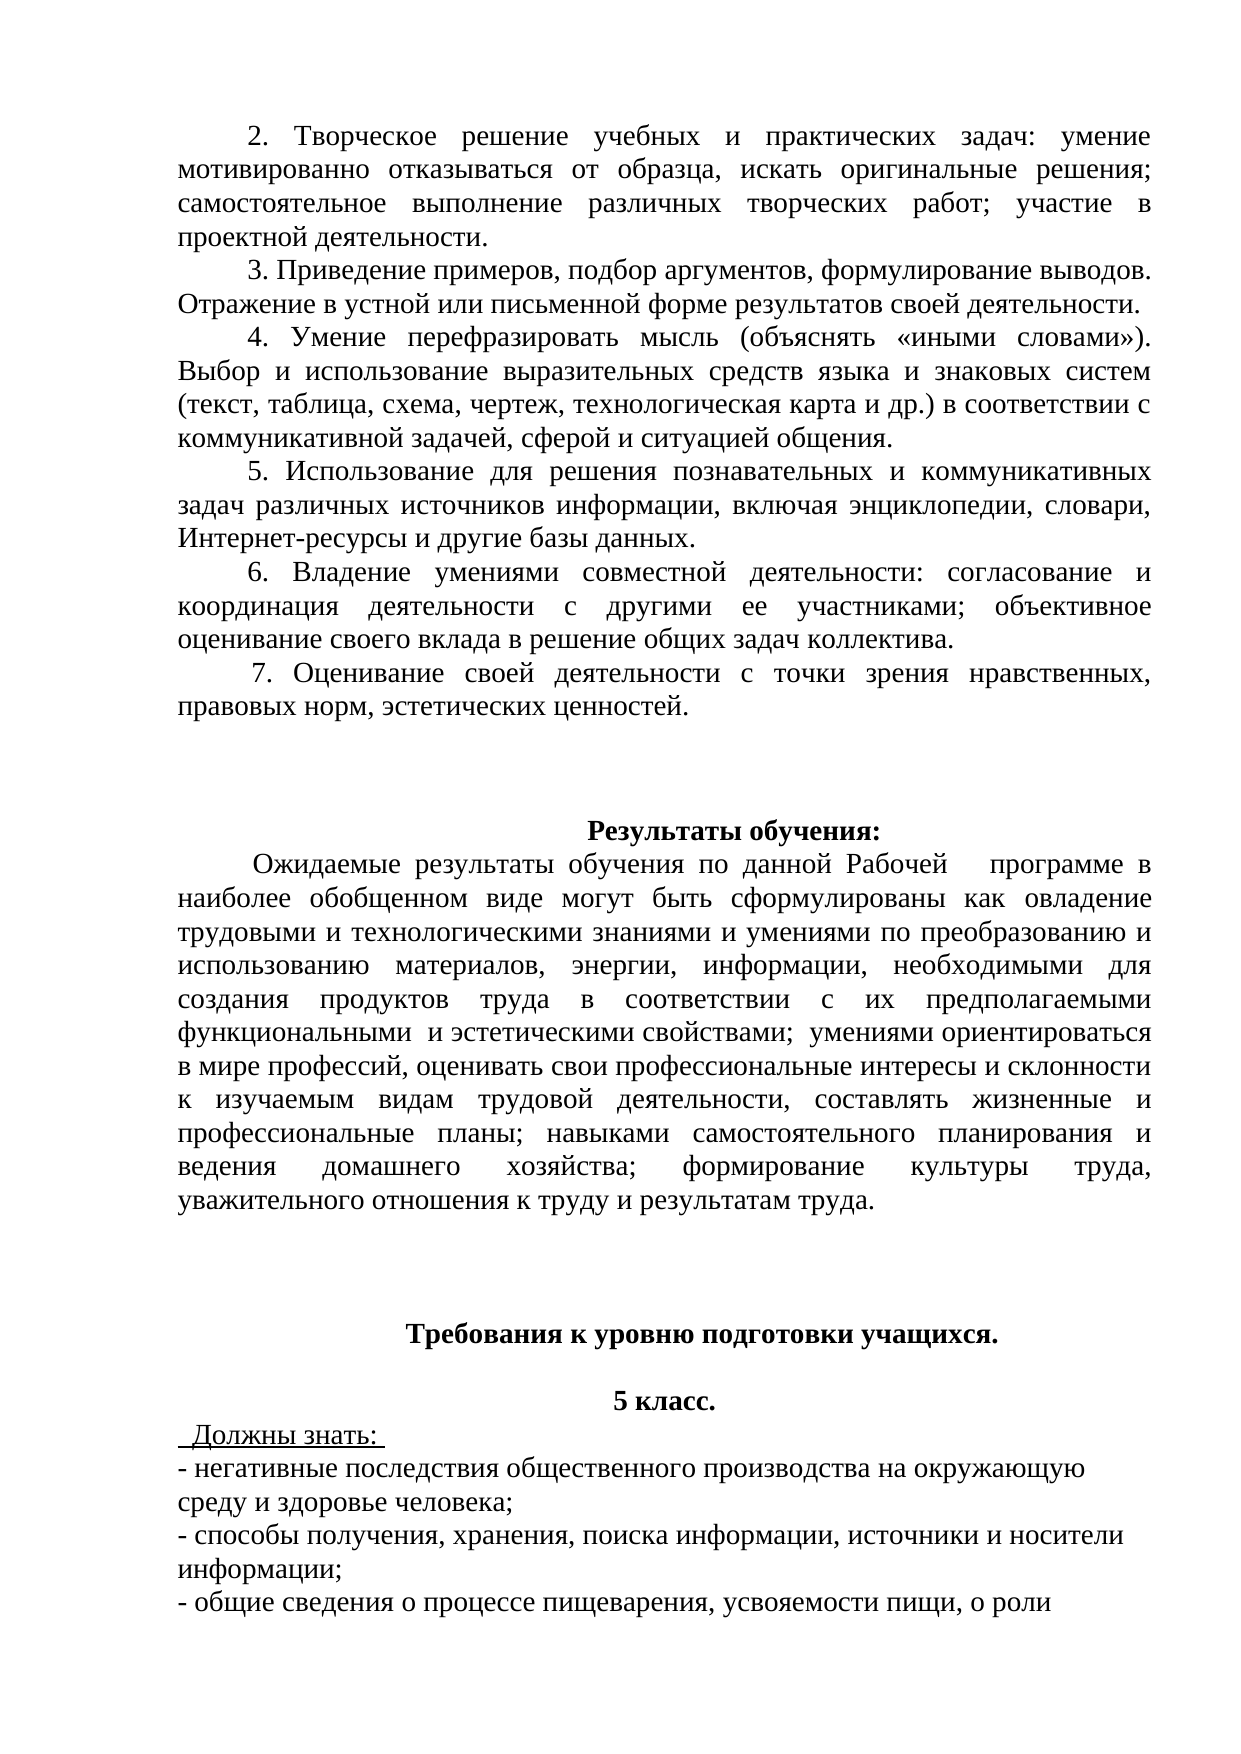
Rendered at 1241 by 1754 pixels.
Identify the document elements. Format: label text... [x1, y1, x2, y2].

text 3. Приведение примеров, подбор аргументов, формулирование выводов. Отражение в устной или письменной форме результатов своей деятельности. [177, 252, 1152, 319]
text 7. Оценивание своей деятельности с точки зрения нравственных, правовых норм, эстетических ценностей. [177, 655, 1152, 722]
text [177, 1584, 1152, 1618]
text Ожидаемые результаты обучения по данной Рабочей программе в наиболее обобщенном виде могут быть сформулированы как овладение трудовыми и технологическими знаниями и умениями по преобразованию и использованию материалов, энергии, информации, необходимыми для создания продуктов труда в соответствии с их предполагаемыми функциональными и эстетическими свойствами; умениями ориентироваться в мире профессий, оценивать свои профессиональные интересы и склонности к изучаемым видам трудовой деятельности, составлять жизненные и профессиональные планы; навыками самостоятельного планирования и ведения домашнего хозяйства; формирование культуры труда, уважительного отношения к труду и результатам труда. [177, 847, 1152, 1216]
text 6. Владение умениями совместной деятельности: согласование и координация деятельности с другими ее участниками; объективное оценивание своего вклада в решение общих задач коллектива. [177, 554, 1152, 655]
text Требования к уровню подготовки учащихся. [177, 1316, 1152, 1350]
text - способы получения, хранения, поиска информации, источники и носители информации; [177, 1517, 1152, 1584]
text 5. Использование для решения познавательных и коммуникативных задач различных источников информации, включая энциклопедии, словари, Интернет-ресурсы и другие базы данных. [177, 453, 1152, 554]
text 4. Умение перефразировать мысль (объяснять «иными словами»). Выбор и использование выразительных средств языка и знаковых систем (текст, таблица, схема, чертеж, технологическая карта и др.) в соответствии с коммуникативной задачей, сферой и ситуацией общения. [177, 319, 1152, 453]
text 2. Творческое решение учебных и практических задач: умение мотивированно отказываться от образца, искать оригинальные решения; самостоятельное выполнение различных творческих работ; участие в проектной деятельности. [177, 118, 1152, 252]
text 5 класс. [177, 1383, 1152, 1417]
text Результаты обучения: [242, 813, 1152, 847]
text - негативные последствия общественного производства на окружающую среду и здоровье человека; [177, 1450, 1152, 1517]
text Должны знать: [177, 1417, 1152, 1450]
